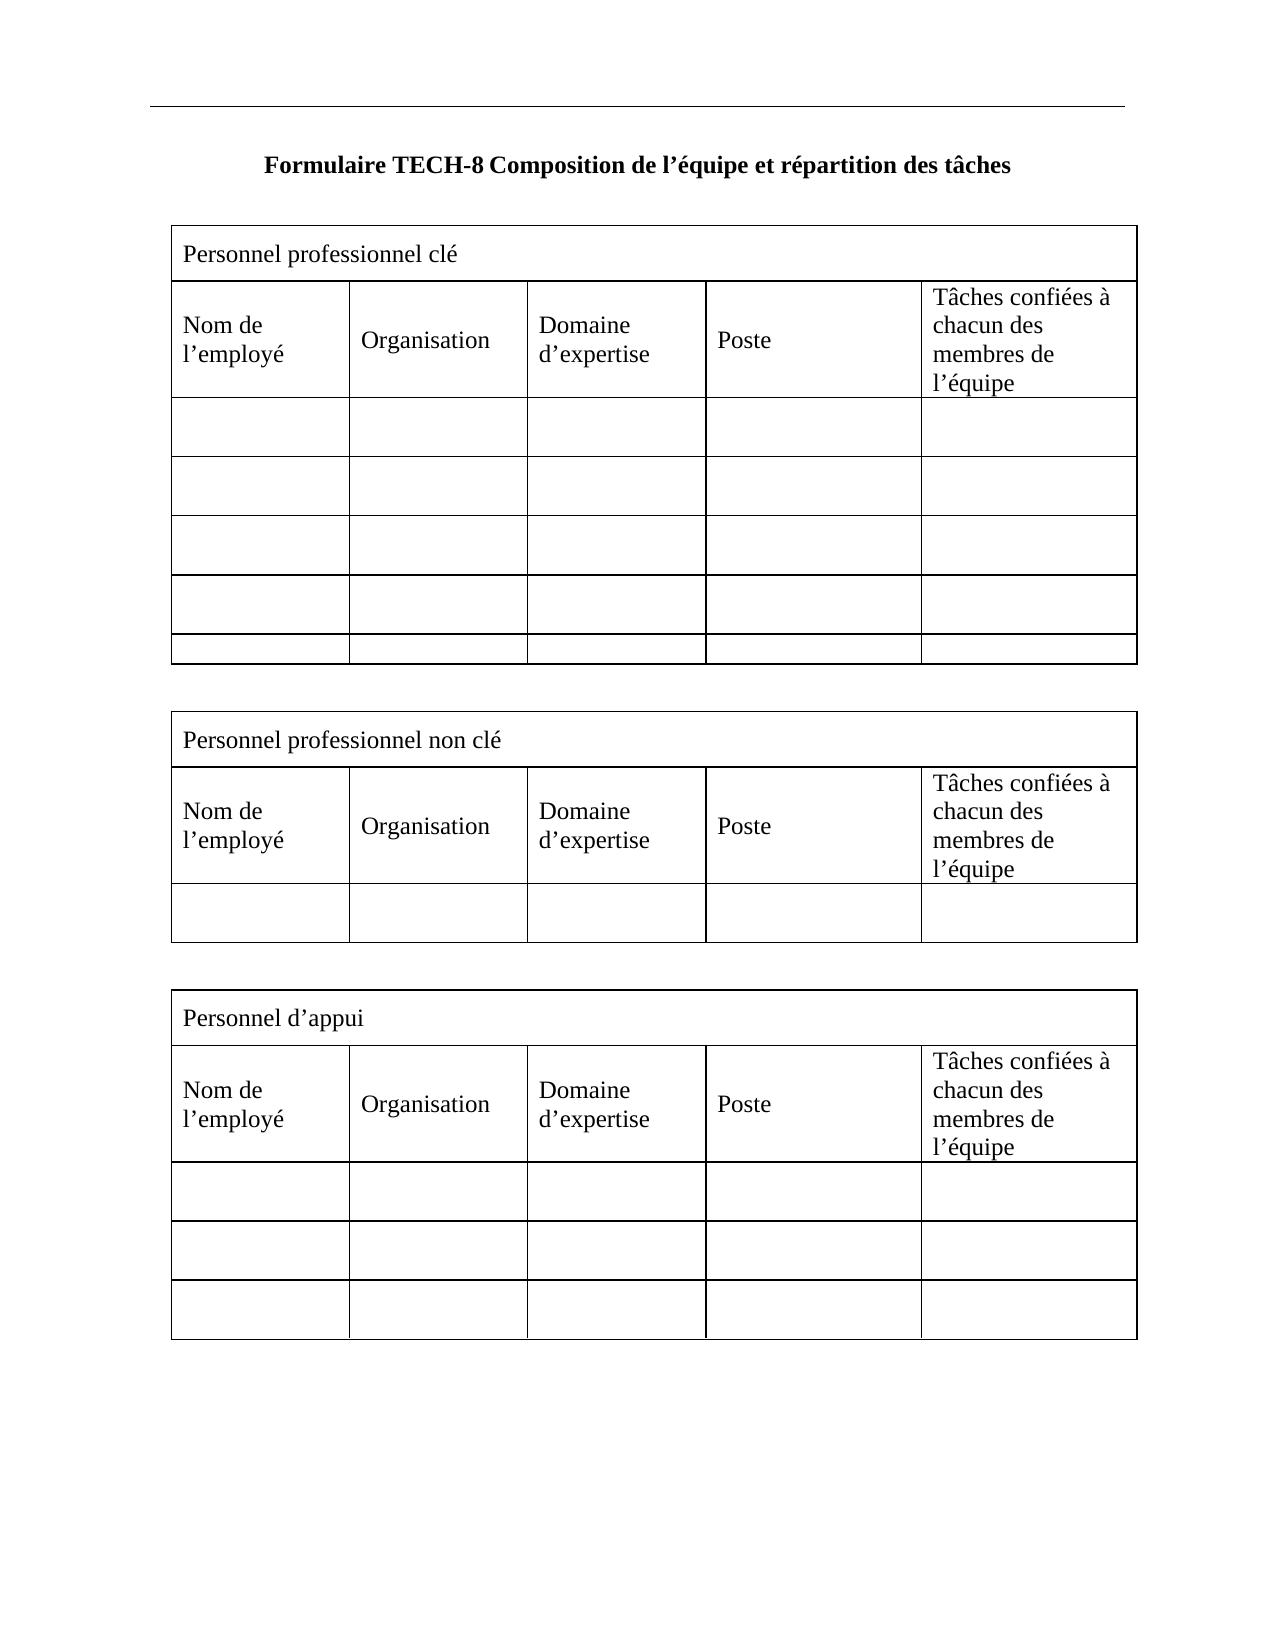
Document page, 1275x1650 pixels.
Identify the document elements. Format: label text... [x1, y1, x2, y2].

table_cell [707, 398, 921, 456]
table_cell [350, 457, 527, 515]
table_cell [172, 884, 349, 942]
table_cell Poste [707, 768, 921, 883]
table_cell Nom de l’employé [172, 1046, 349, 1161]
table_cell [528, 635, 705, 663]
table_cell [172, 1222, 349, 1279]
table_cell [528, 516, 705, 574]
table_cell Organisation [350, 1046, 527, 1161]
table_cell Tâches confiées à chacun des membres de l’équipe [922, 1046, 1136, 1161]
table_header Personnel professionnel clé [172, 226, 1136, 280]
table_cell [172, 516, 349, 574]
table_cell [528, 884, 705, 942]
table_cell [922, 457, 1136, 515]
table_cell [172, 635, 349, 663]
table_cell [528, 576, 705, 633]
table_cell [707, 1163, 921, 1220]
table_cell Domaine d’expertise [528, 1046, 705, 1161]
table_cell [350, 1222, 527, 1279]
table_cell Organisation [350, 282, 527, 397]
table_cell Tâches confiées à chacun des membres de l’équipe [922, 768, 1136, 883]
table_cell [528, 457, 705, 515]
table_cell [350, 884, 527, 942]
table_cell [350, 1281, 527, 1338]
table_cell [922, 1163, 1136, 1220]
table_cell [707, 635, 921, 663]
table_cell [707, 1222, 921, 1279]
table_cell [350, 516, 527, 574]
table_cell [707, 516, 921, 574]
table_cell [922, 576, 1136, 633]
table_cell [922, 635, 1136, 663]
table_cell Nom de l’employé [172, 282, 349, 397]
table_cell Domaine d’expertise [528, 768, 705, 883]
table_cell [350, 635, 527, 663]
table_header Personnel professionnel non clé [172, 712, 1136, 766]
table_cell [922, 1281, 1136, 1338]
table_cell [528, 398, 705, 456]
table_cell Organisation [350, 768, 527, 883]
table_cell [350, 576, 527, 633]
table_cell [172, 1163, 349, 1220]
table_cell Poste [707, 282, 921, 397]
table_cell [528, 1222, 705, 1279]
table_cell [350, 398, 527, 456]
table_cell [528, 1163, 705, 1220]
text Formulaire TECH-8 Composition de l’équipe et répartition des tâches [150, 150, 1125, 179]
table_cell [528, 1281, 705, 1338]
table_cell [922, 1222, 1136, 1279]
table_cell [172, 398, 349, 456]
table_cell [922, 516, 1136, 574]
table_cell [707, 576, 921, 633]
table_cell [172, 1281, 349, 1338]
table_cell [707, 884, 921, 942]
table_cell [172, 576, 349, 633]
table_cell [172, 457, 349, 515]
table_cell [922, 884, 1136, 942]
table_cell Poste [707, 1046, 921, 1161]
table_cell Domaine d’expertise [528, 282, 705, 397]
table_cell [922, 398, 1136, 456]
table_cell [707, 1281, 921, 1338]
table_cell [707, 457, 921, 515]
table_cell [350, 1163, 527, 1220]
table_header Personnel d’appui [172, 991, 1136, 1045]
table_cell Tâches confiées à chacun des membres de l’équipe [922, 282, 1136, 397]
table_cell Nom de l’employé [172, 768, 349, 883]
